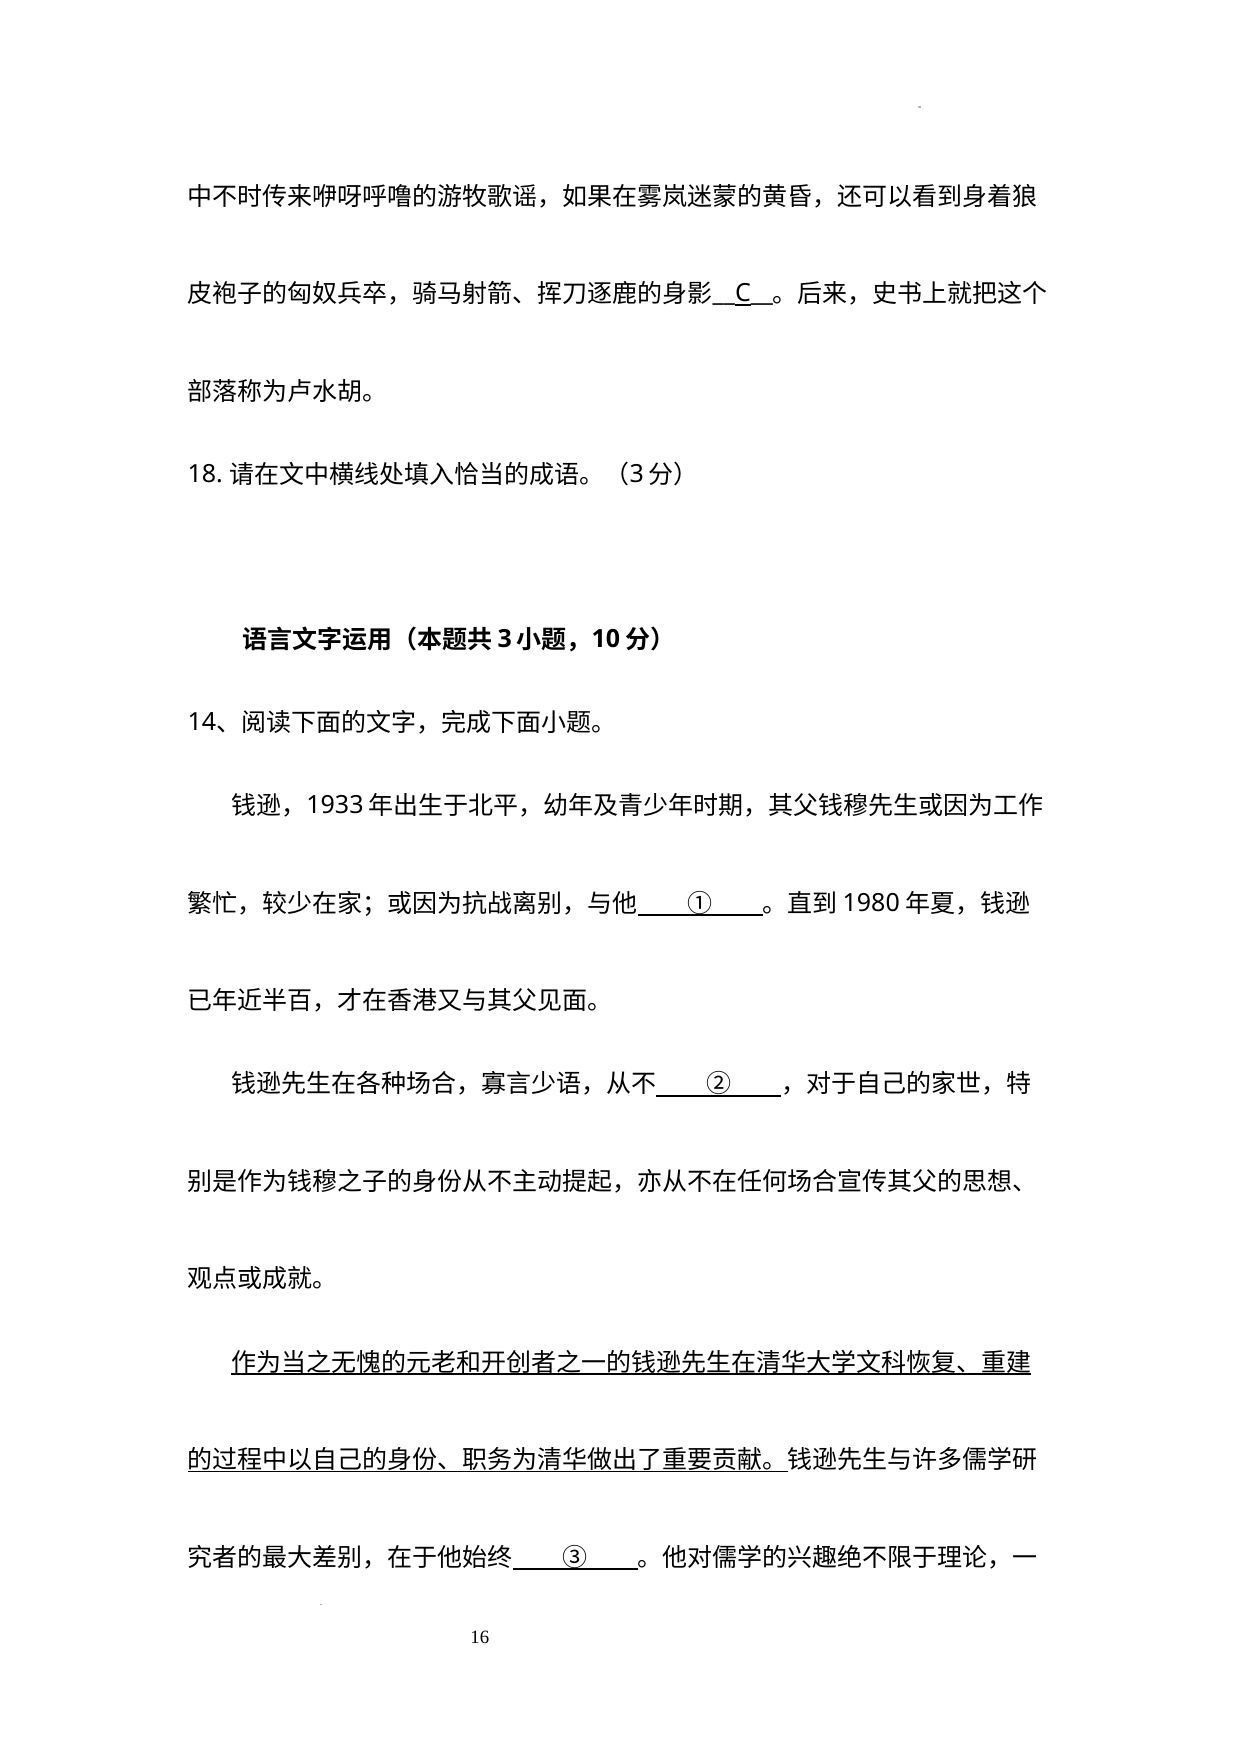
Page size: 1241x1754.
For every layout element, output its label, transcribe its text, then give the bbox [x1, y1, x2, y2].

text 钱逊先生在各种场合，寡言少语，从不 ② ，对于自己的家世，特别是作为钱穆之子的身份从不主动提起，亦从不在任何场合宣传其父的思想、观点或成就。 [187, 1049, 1053, 1309]
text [187, 162, 1053, 422]
text 14、阅读下面的文字，完成下面小题。 [187, 688, 1053, 753]
text 18. 请在文中横线处填入恰当的成语。（3分） [187, 440, 1053, 505]
text 钱逊，1933年出生于北平，幼年及青少年时期，其父钱穆先生或因为工作繁忙，较少在家；或因为抗战离别，与他 ① 。直到1980年夏，钱逊已年近半百，才在香港又与其父见面。 [187, 771, 1053, 1031]
text 语言文字运用（本题共3小题，10分） [187, 605, 1053, 670]
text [187, 1328, 1053, 1588]
